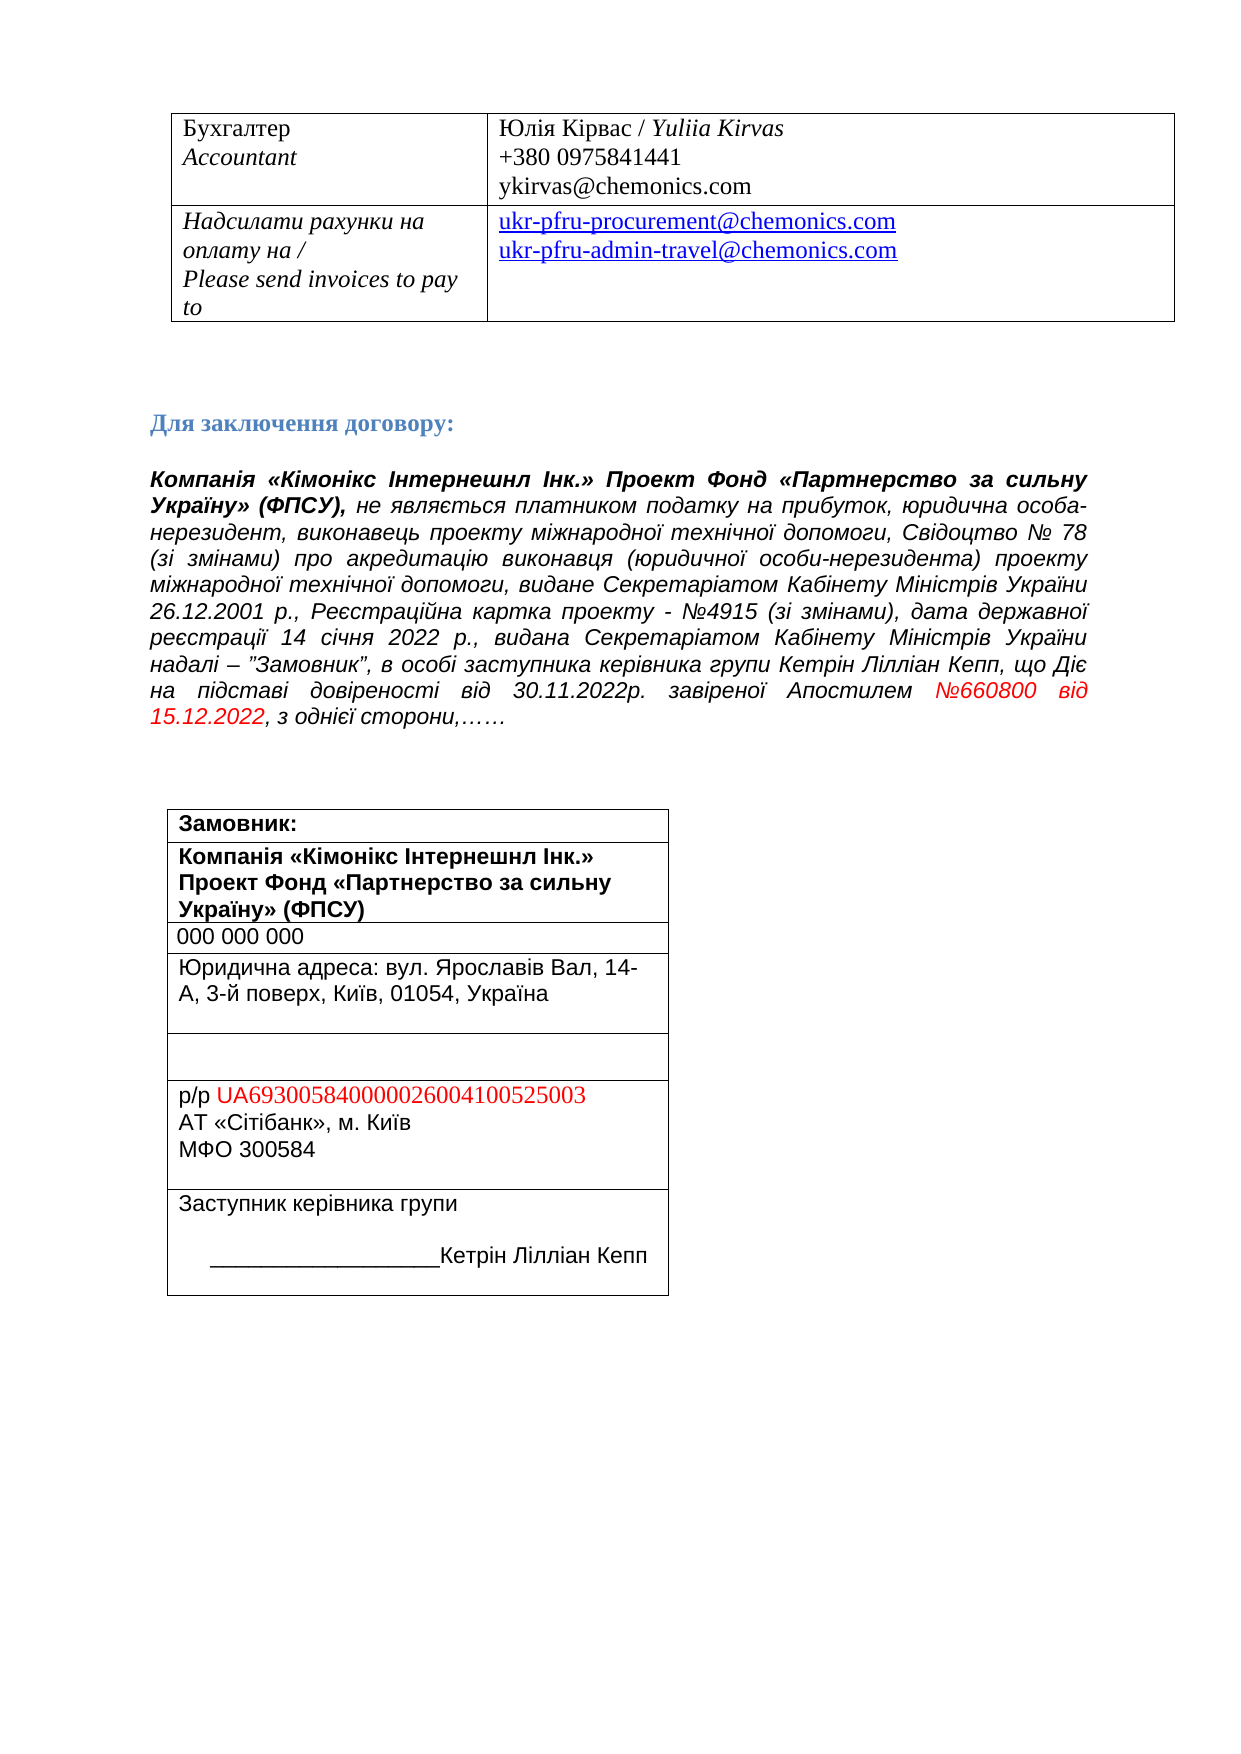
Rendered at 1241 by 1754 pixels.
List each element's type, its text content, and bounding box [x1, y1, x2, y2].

table_header Замовник: [168, 810, 668, 842]
table_cell ukr-pfru-procurement@chemonics.com ukr-pfru-admin-travel@chemonics.com [488, 206, 1174, 321]
table_cell Юридична адреса: вул. Ярославів Вал, 14-А, 3-й поверх, Київ, 01054, Україна [168, 954, 668, 1033]
table_cell 000 000 000 [168, 923, 668, 953]
text Компанія «Кімонікс Інтернешнл Інк.» Проект Фонд «Партнерство за сильну Україну» (ФПСУ), не являється платником податку на прибуток, юридична особа-нерезидент, виконавець проекту міжнародної технічної допомоги, Свідоцтво № 78 (зі змінами) про акредитацію виконавця (юридичної особи-нерезидента) проекту міжнародної технічної допомоги, видане Секретаріатом Кабінету Міністрів України 26.12.2001 р., Реєстраційна картка проекту - №4915 (зі змінами), дата державної реєстрації 14 січня 2022 р., видана Секретаріатом Кабінету Міністрів України надалі – ”Замовник”, в особі заступника керівника групи Кетрін Лілліан Кепп, що Діє на підставі довіреності від 30.11.2022р. завіреної Апостилем №660800 від 15.12.2022, з однієї сторони,…… [150, 466, 1090, 729]
table_cell Юлія Кірвас / Yuliia Kirvas +380 0975841441 ykirvas@chemonics.com [488, 114, 1174, 205]
table_cell р/р UA693005840000026004100525003 АТ «Сітібанк», м. Київ МФО 300584 [168, 1081, 668, 1188]
table_cell Бухгалтер Accountant [172, 114, 487, 205]
table_cell Надсилати рахунки на оплату на / Please send invoices to pay to [172, 206, 487, 321]
table_cell Компанія «Кімонікс Інтернешнл Інк.» Проект Фонд «Партнерство за сильну Україну» (ФПСУ) [168, 843, 668, 922]
table_cell [168, 1034, 668, 1079]
text Для заключення договору: [150, 408, 1090, 437]
table_cell Заступник керівника групи __________________Кетрін Лілліан Кепп [168, 1190, 668, 1295]
